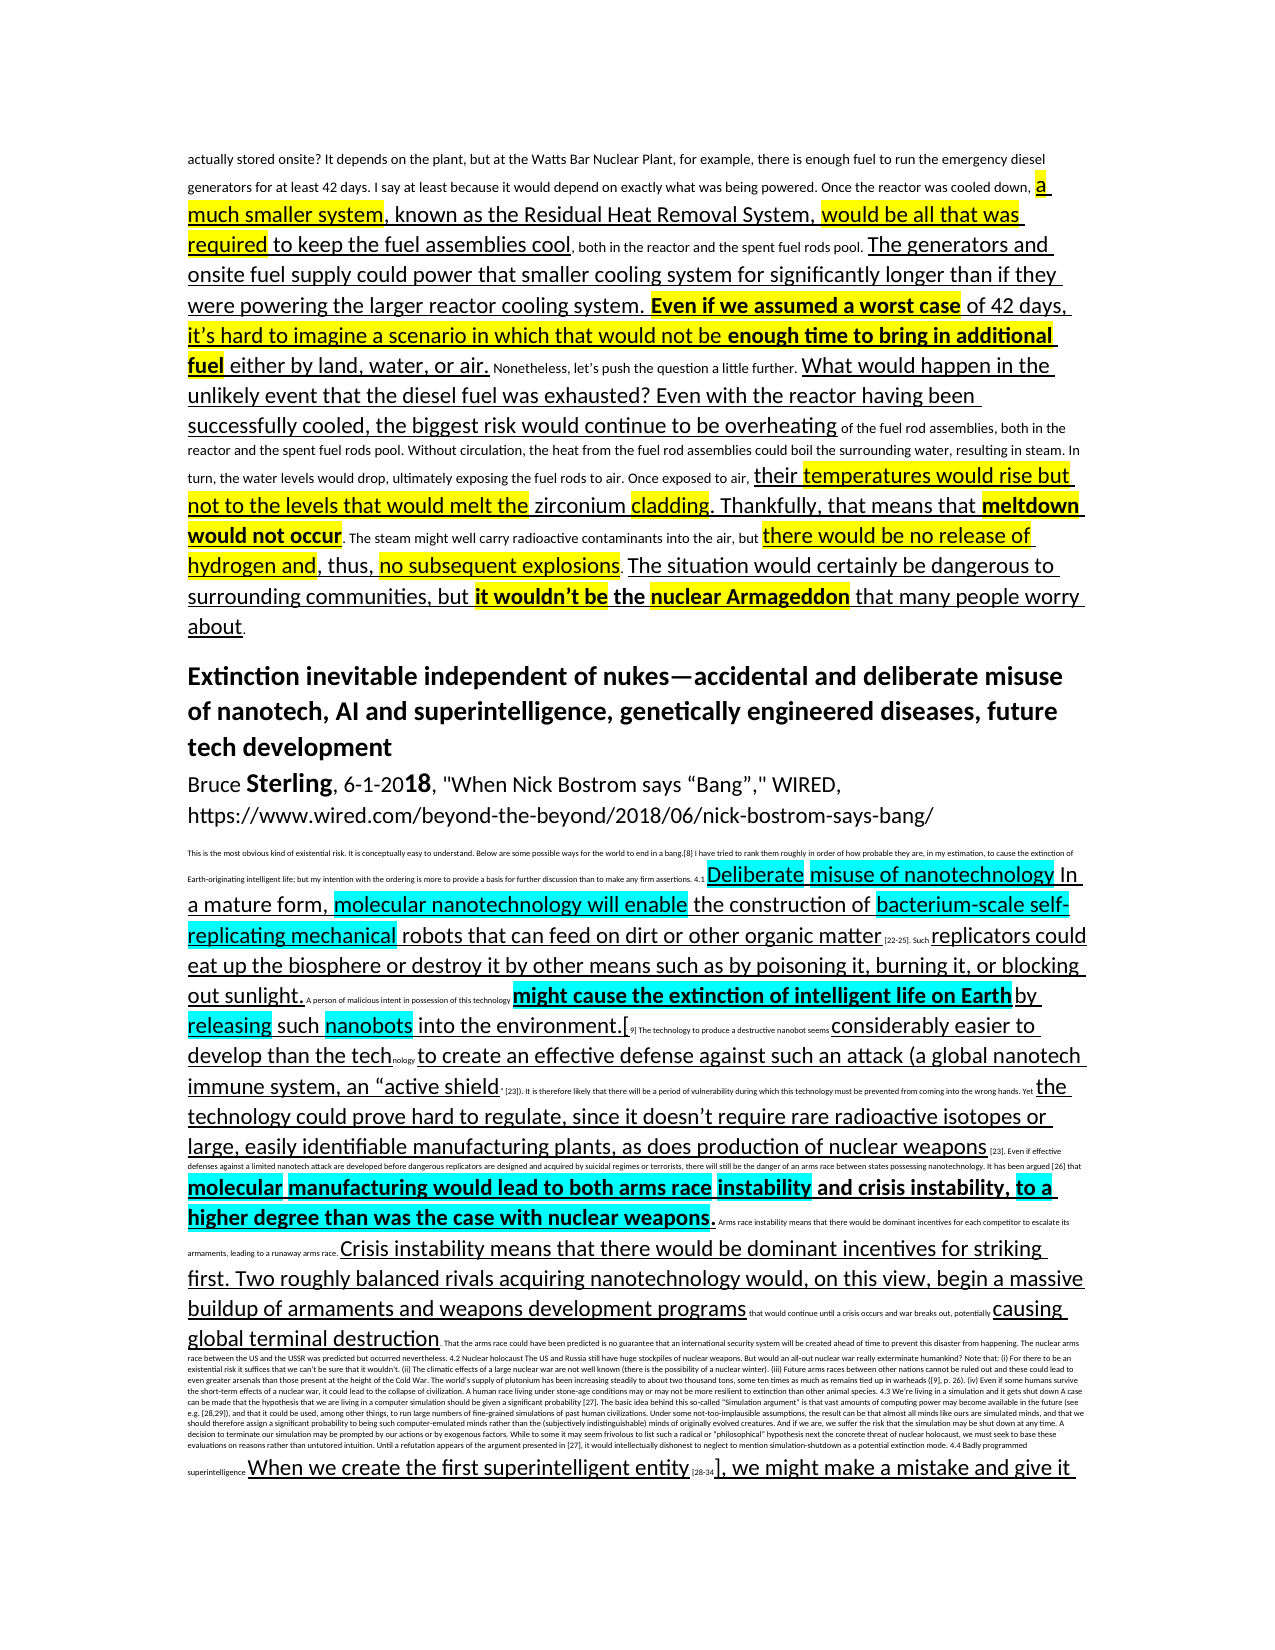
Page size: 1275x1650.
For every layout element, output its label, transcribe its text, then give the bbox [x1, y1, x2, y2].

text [187, 150, 1087, 640]
text Bruce Sterling, 6-1-2018, "When Nick Bostrom says “Bang”," WIRED, https://www.wired.com/beyond-the-beyond/2018/06/nick-bostrom-says-bang/ [187, 766, 1087, 829]
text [187, 848, 1087, 1481]
subtitle Extinction inevitable independent of nukes—accidental and deliberate misuse of nanotech, AI and superintelligence, genetically engineered diseases, future tech development [187, 659, 1087, 763]
